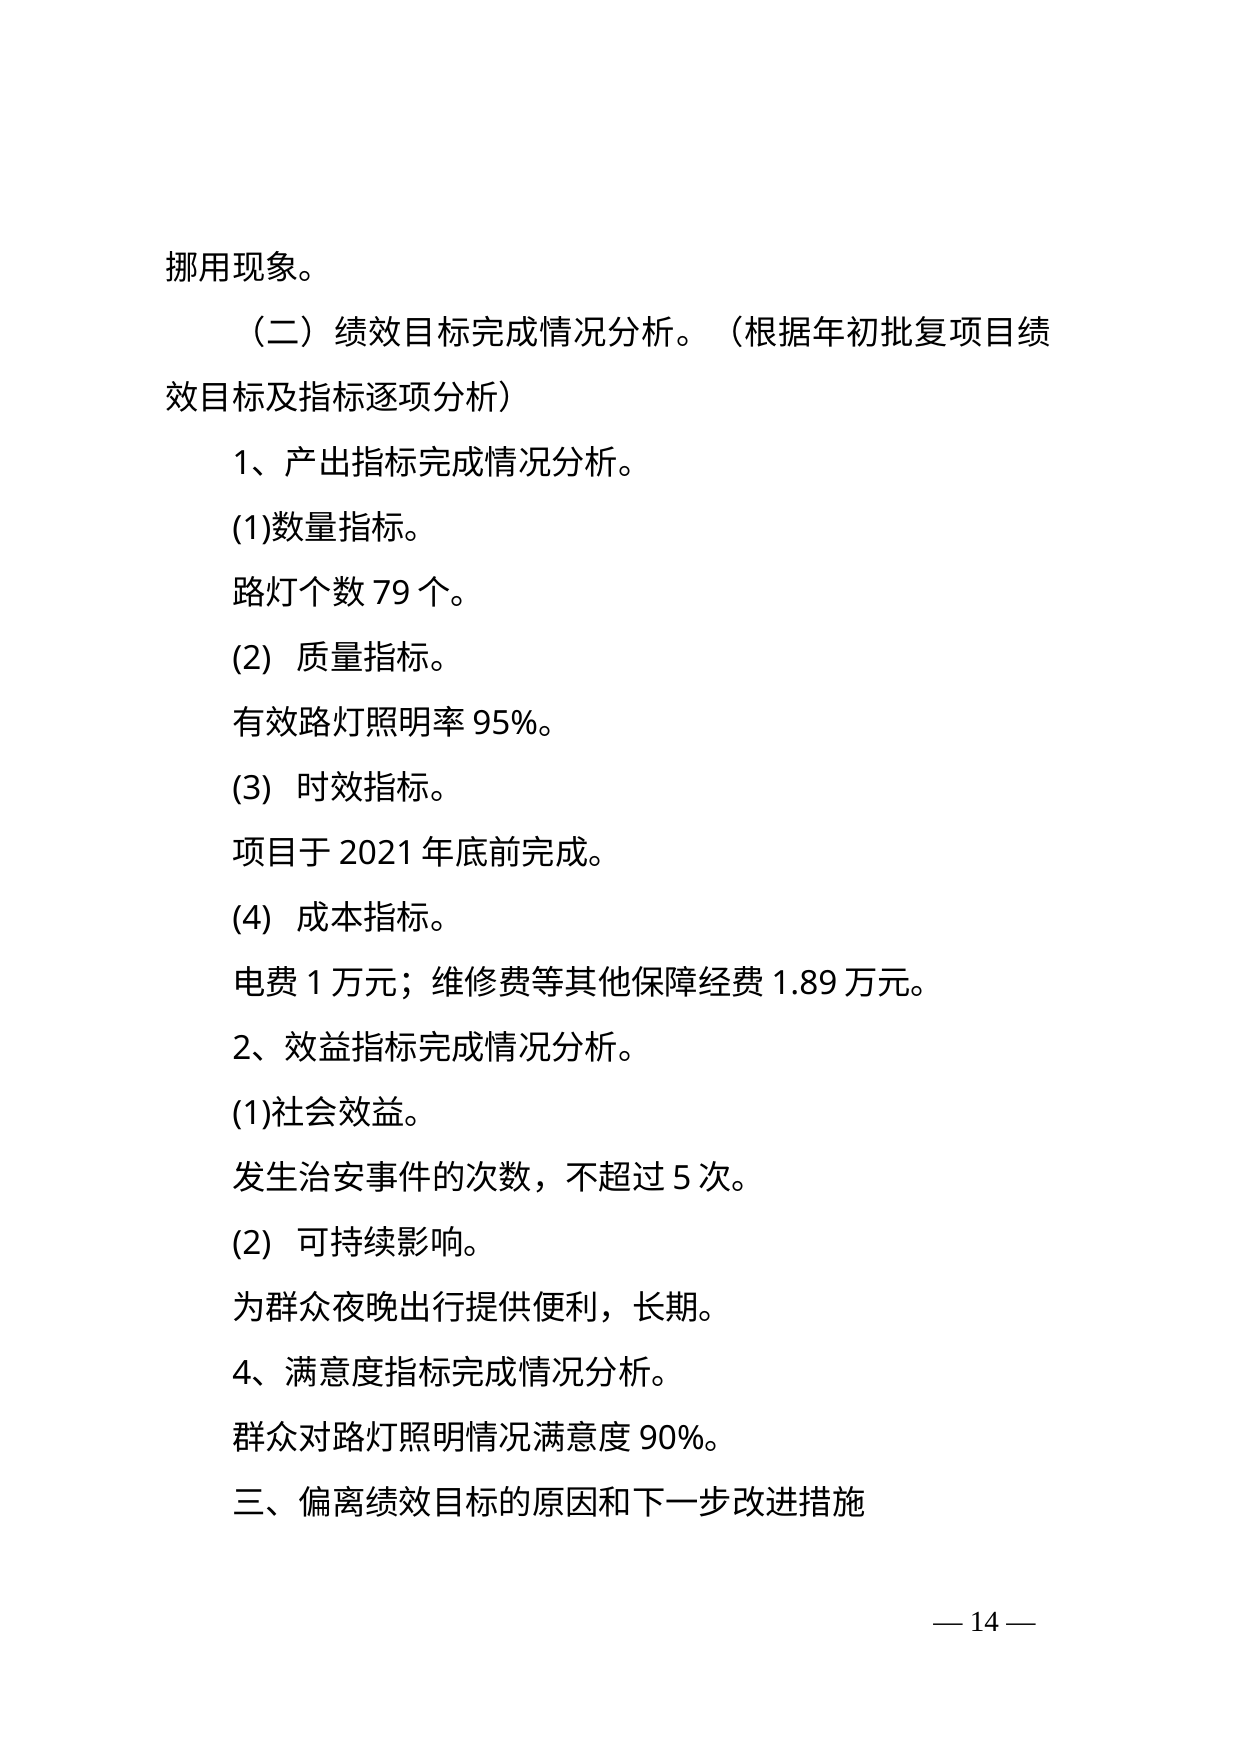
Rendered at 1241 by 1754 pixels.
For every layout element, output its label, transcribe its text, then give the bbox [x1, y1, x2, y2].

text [165, 233, 1053, 298]
text (1)社会效益。 [165, 1078, 1053, 1143]
text (1)数量指标。 [165, 493, 1053, 558]
list 时效指标。 [165, 753, 1053, 818]
list 质量指标。 [165, 623, 1053, 688]
text 2、效益指标完成情况分析。 [165, 1013, 1053, 1078]
text （二）绩效目标完成情况分析。（根据年初批复项目绩效目标及指标逐项分析） [165, 298, 1053, 428]
text 项目于2021年底前完成。 [165, 818, 1053, 883]
text 群众对路灯照明情况满意度90%。 [232, 1403, 1053, 1468]
text 1、产出指标完成情况分析。 [165, 428, 1053, 493]
text 为群众夜晚出行提供便利，长期。 [165, 1273, 1053, 1338]
list 偏离绩效目标的原因和下一步改进措施 [165, 1468, 1053, 1533]
text 电费1万元；维修费等其他保障经费1.89万元。 [165, 948, 1053, 1013]
text 路灯个数79个。 [165, 558, 1053, 623]
text 有效路灯照明率95%。 [165, 688, 1053, 753]
list 满意度指标完成情况分析。 [165, 1338, 1053, 1403]
list 成本指标。 [165, 883, 1053, 948]
text 发生治安事件的次数，不超过5次。 [165, 1143, 1053, 1208]
list 可持续影响。 [165, 1208, 1053, 1273]
